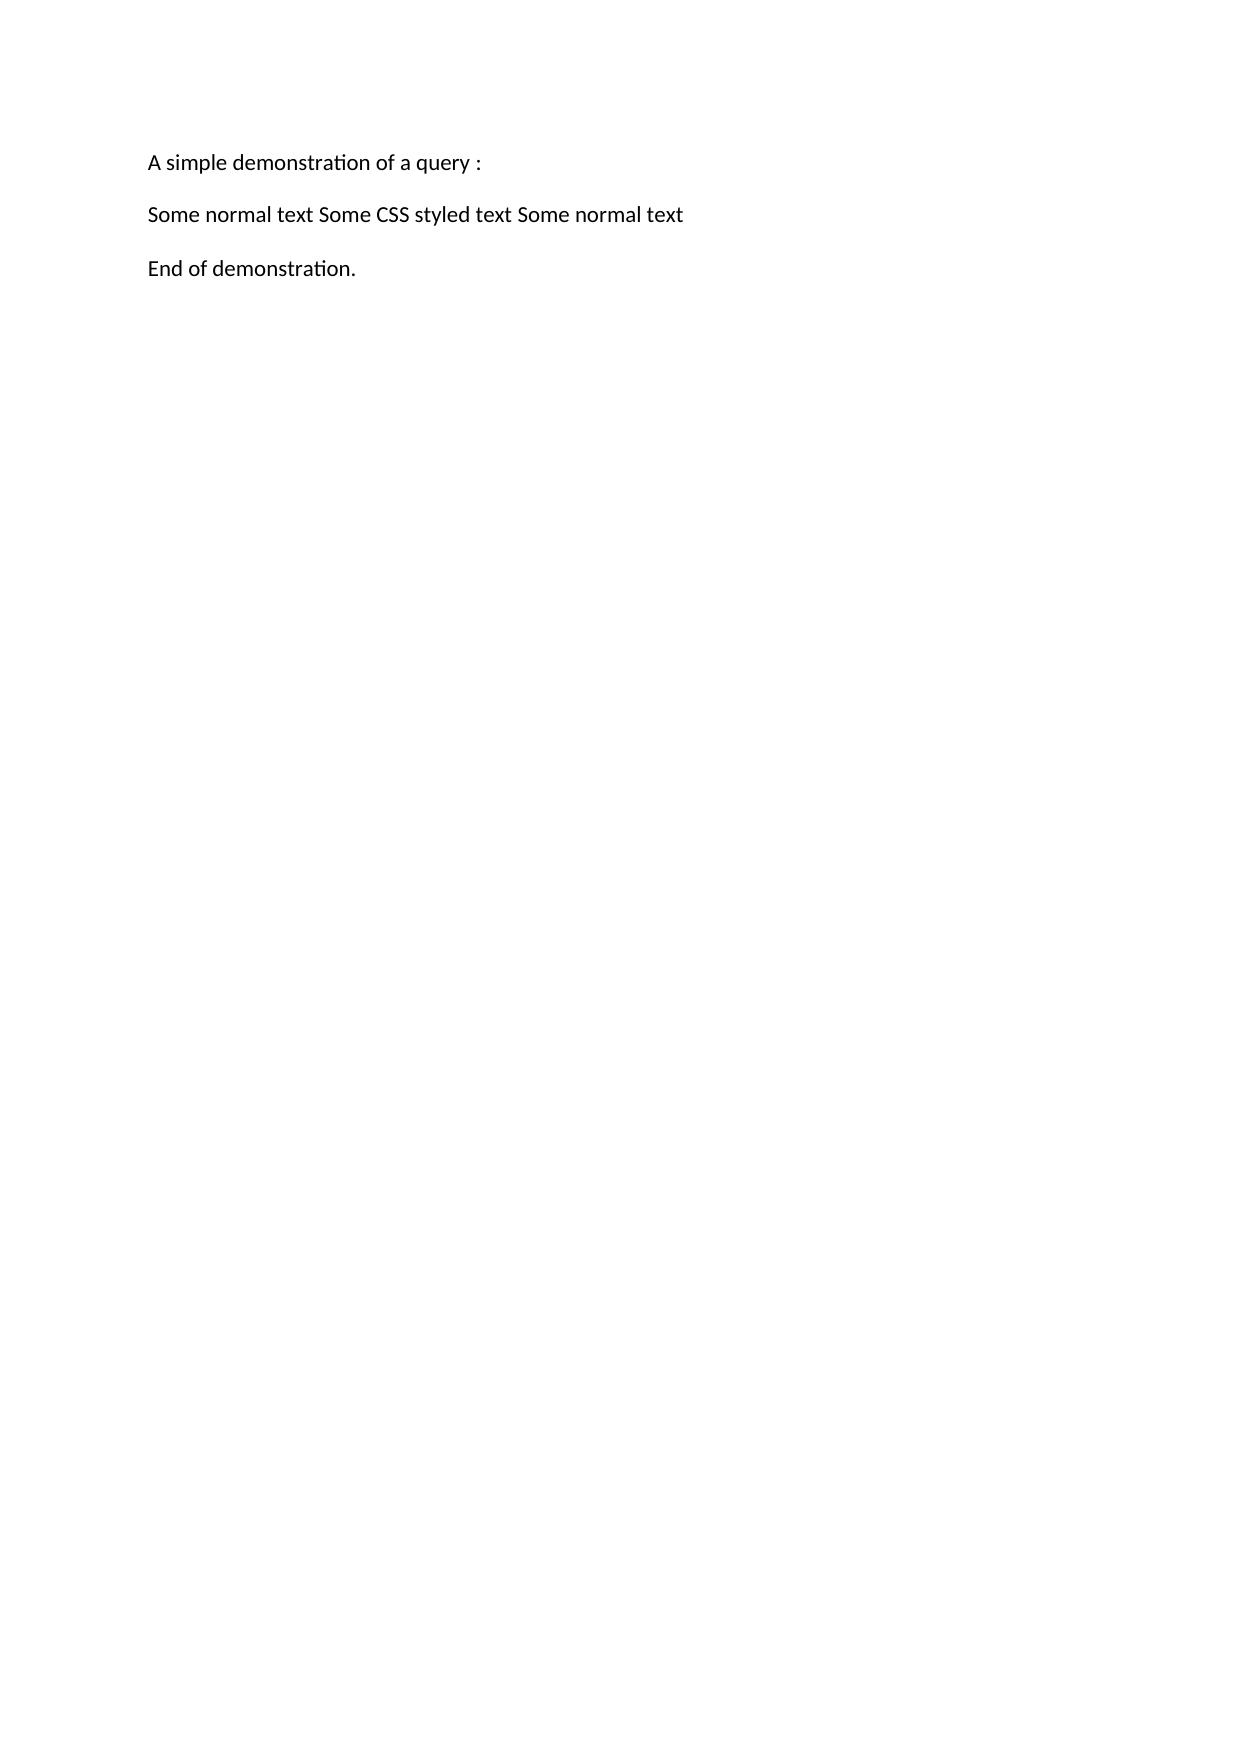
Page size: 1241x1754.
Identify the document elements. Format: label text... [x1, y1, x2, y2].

text Some normal text Some CSS styled text Some normal text [148, 201, 1093, 229]
text A simple demonstration of a query : [148, 148, 1093, 176]
text End of demonstration. [148, 254, 1093, 282]
